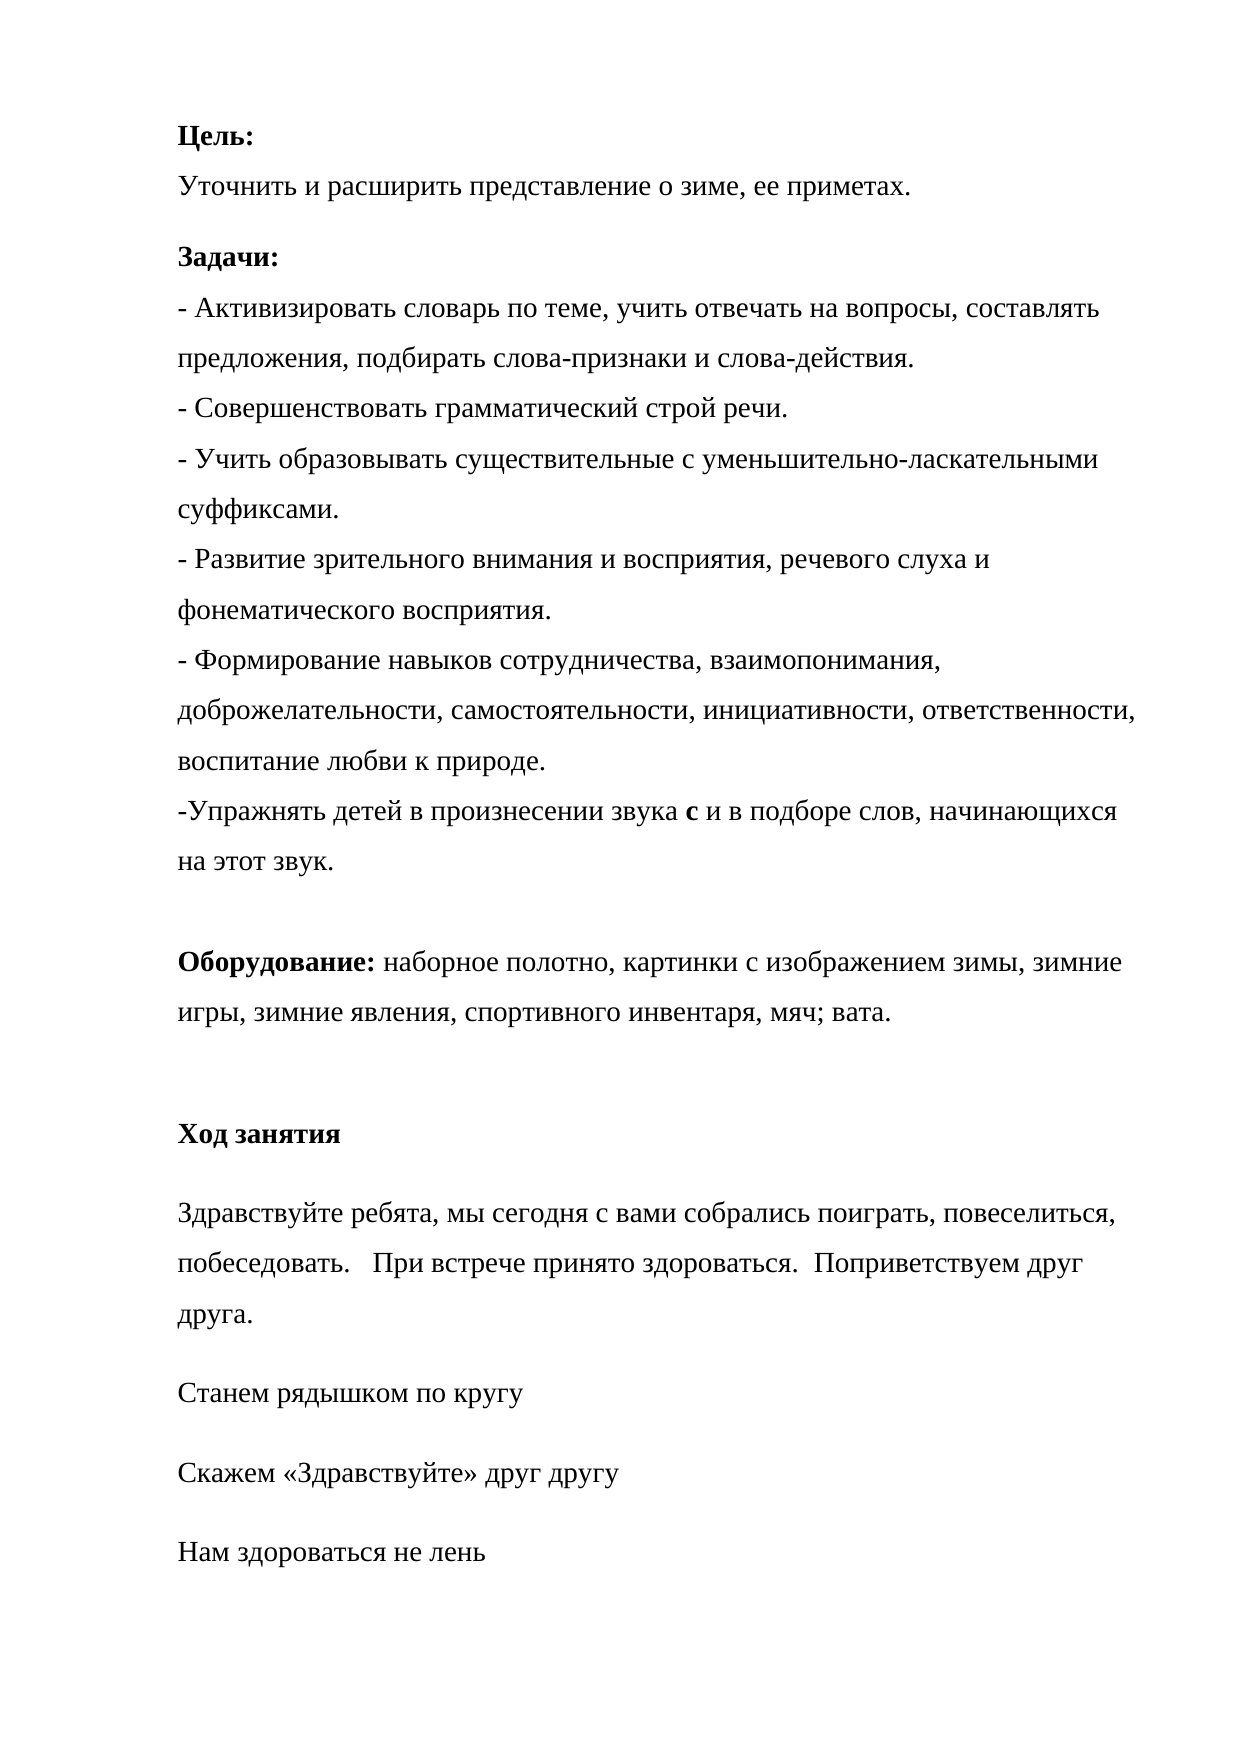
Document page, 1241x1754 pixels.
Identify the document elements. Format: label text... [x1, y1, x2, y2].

text Нам здороваться не лень [177, 1534, 1152, 1568]
text Здравствуйте ребята, мы сегодня с вами собрались поиграть, повеселиться, побеседовать. При встрече принято здороваться. Поприветствуем друг друга. [177, 1195, 1152, 1329]
text Оборудование: наборное полотно, картинки с изображением зимы, зимние игры, зимние явления, спортивного инвентаря, мяч; вата. [177, 894, 1152, 1028]
text -Упражнять детей в произнесении звука с и в подборе слов, начинающихся на этот звук. [177, 793, 1152, 877]
text Скажем «Здравствуйте» друг другу [177, 1455, 1152, 1488]
text Цель: Уточнить и расширить представление о зиме, ее приметах. [177, 118, 1152, 202]
text Станем рядышком по кругу [177, 1375, 1152, 1409]
text Задачи: - Активизировать словарь по теме, учить отвечать на вопросы, составлять предложения, подбирать слова-признаки и слова-действия. - Совершенствовать грамматический строй речи. - Учить образовывать существительные с уменьшительно-ласкательными суффиксами. - Развитие зрительного внимания и восприятия, речевого слуха и фонематического восприятия. - Формирование навыков сотрудничества, взаимопонимания, доброжелательности, самостоятельности, инициативности, ответственности, воспитание любви к природе. [177, 239, 1152, 776]
text Ход занятия [177, 1065, 1152, 1149]
